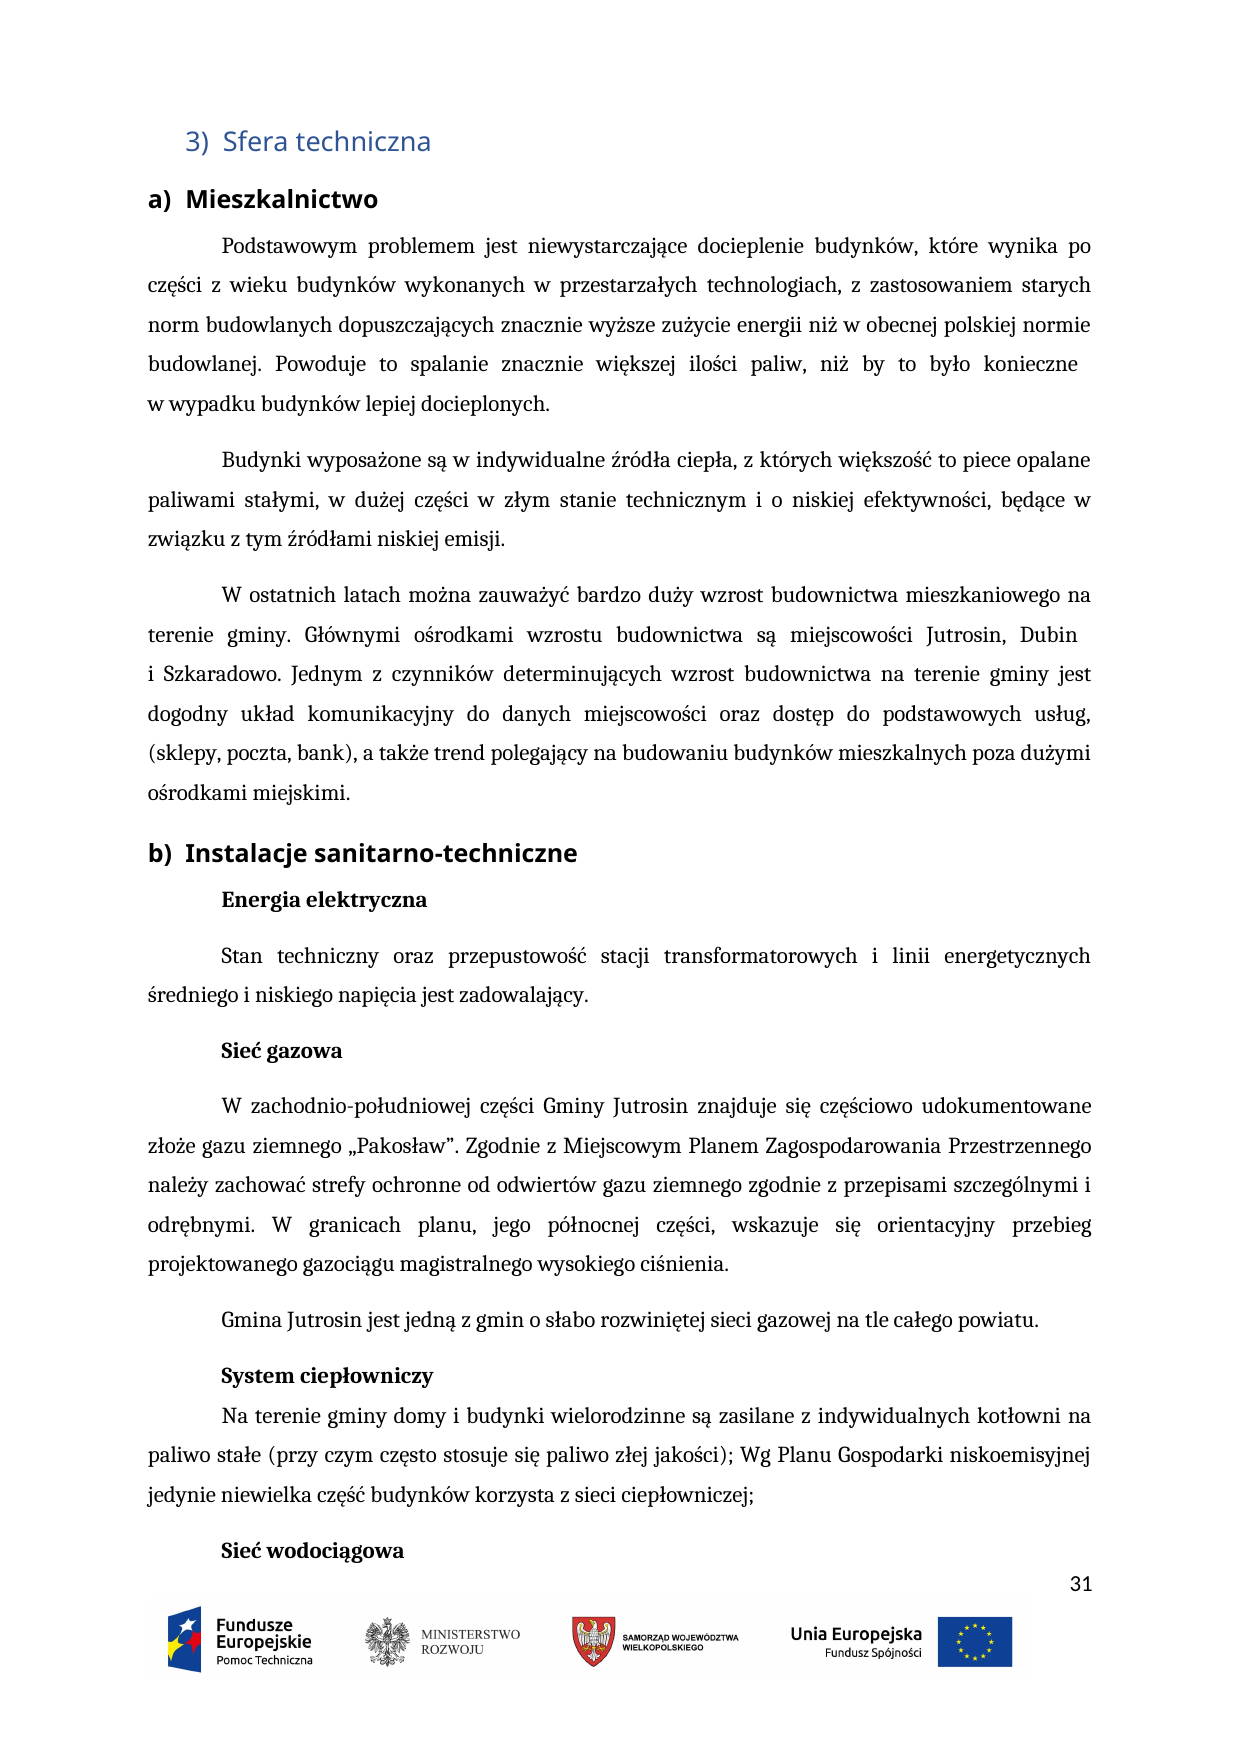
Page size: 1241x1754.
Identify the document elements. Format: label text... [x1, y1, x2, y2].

text Budynki wyposażone są w indywidualne źródła ciepła, z których większość to piece opalane paliwami stałymi, w dużej części w złym stanie technicznym i o niskiej efektywności, będące w związku z tym źródłami niskiej emisji. [148, 447, 1092, 552]
subtitle Instalacje sanitarno-techniczne [148, 836, 1092, 869]
text Stan techniczny oraz przepustowość stacji transformatorowych i linii energetycznych średniego i niskiego napięcia jest zadowalający. [148, 943, 1092, 1008]
text Sieć wodociągowa [148, 1538, 1092, 1564]
subtitle Sfera techniczna [185, 122, 1092, 159]
text Podstawowym problemem jest niewystarczające docieplenie budynków, które wynika po części z wieku budynków wykonanych w przestarzałych technologiach, z zastosowaniem starych norm budowlanych dopuszczających znacznie wyższe zużycie energii niż w obecnej polskiej normie budowlanej. Powoduje to spalanie znacznie większej ilości paliw, niż by to było konieczne w wypadku budynków lepiej docieplonych. [148, 233, 1092, 417]
text Na terenie gminy domy i budynki wielorodzinne są zasilane z indywidualnych kotłowni na paliwo stałe (przy czym często stosuje się paliwo złej jakości); Wg Planu Gospodarki niskoemisyjnej jedynie niewielka część budynków korzysta z sieci ciepłowniczej; [148, 1403, 1092, 1508]
text Energia elektryczna [148, 887, 1092, 913]
text W ostatnich latach można zauważyć bardzo duży wzrost budownictwa mieszkaniowego na terenie gminy. Głównymi ośrodkami wzrostu budownictwa są miejscowości Jutrosin, Dubin i Szkaradowo. Jednym z czynników determinujących wzrost budownictwa na terenie gminy jest dogodny układ komunikacyjny do danych miejscowości oraz dostęp do podstawowych usług, (sklepy, poczta, bank), a także trend polegający na budowaniu budynków mieszkalnych poza dużymi ośrodkami miejskimi. [148, 582, 1092, 806]
text Sieć gazowa [148, 1038, 1092, 1065]
subtitle Mieszkalnictwo [148, 182, 1092, 216]
picture [147, 1597, 1033, 1681]
text Gmina Jutrosin jest jedną z gmin o słabo rozwiniętej sieci gazowej na tle całego powiatu. [148, 1307, 1092, 1333]
text W zachodnio-południowej części Gminy Jutrosin znajduje się częściowo udokumentowane złoże gazu ziemnego „Pakosław”. Zgodnie z Miejscowym Planem Zagospodarowania Przestrzennego należy zachować strefy ochronne od odwiertów gazu ziemnego zgodnie z przepisami szczególnymi i odrębnymi. W granicach planu, jego północnej części, wskazuje się orientacyjny przebieg projektowanego gazociągu magistralnego wysokiego ciśnienia. [148, 1093, 1092, 1277]
text System ciepłowniczy [148, 1363, 1092, 1390]
